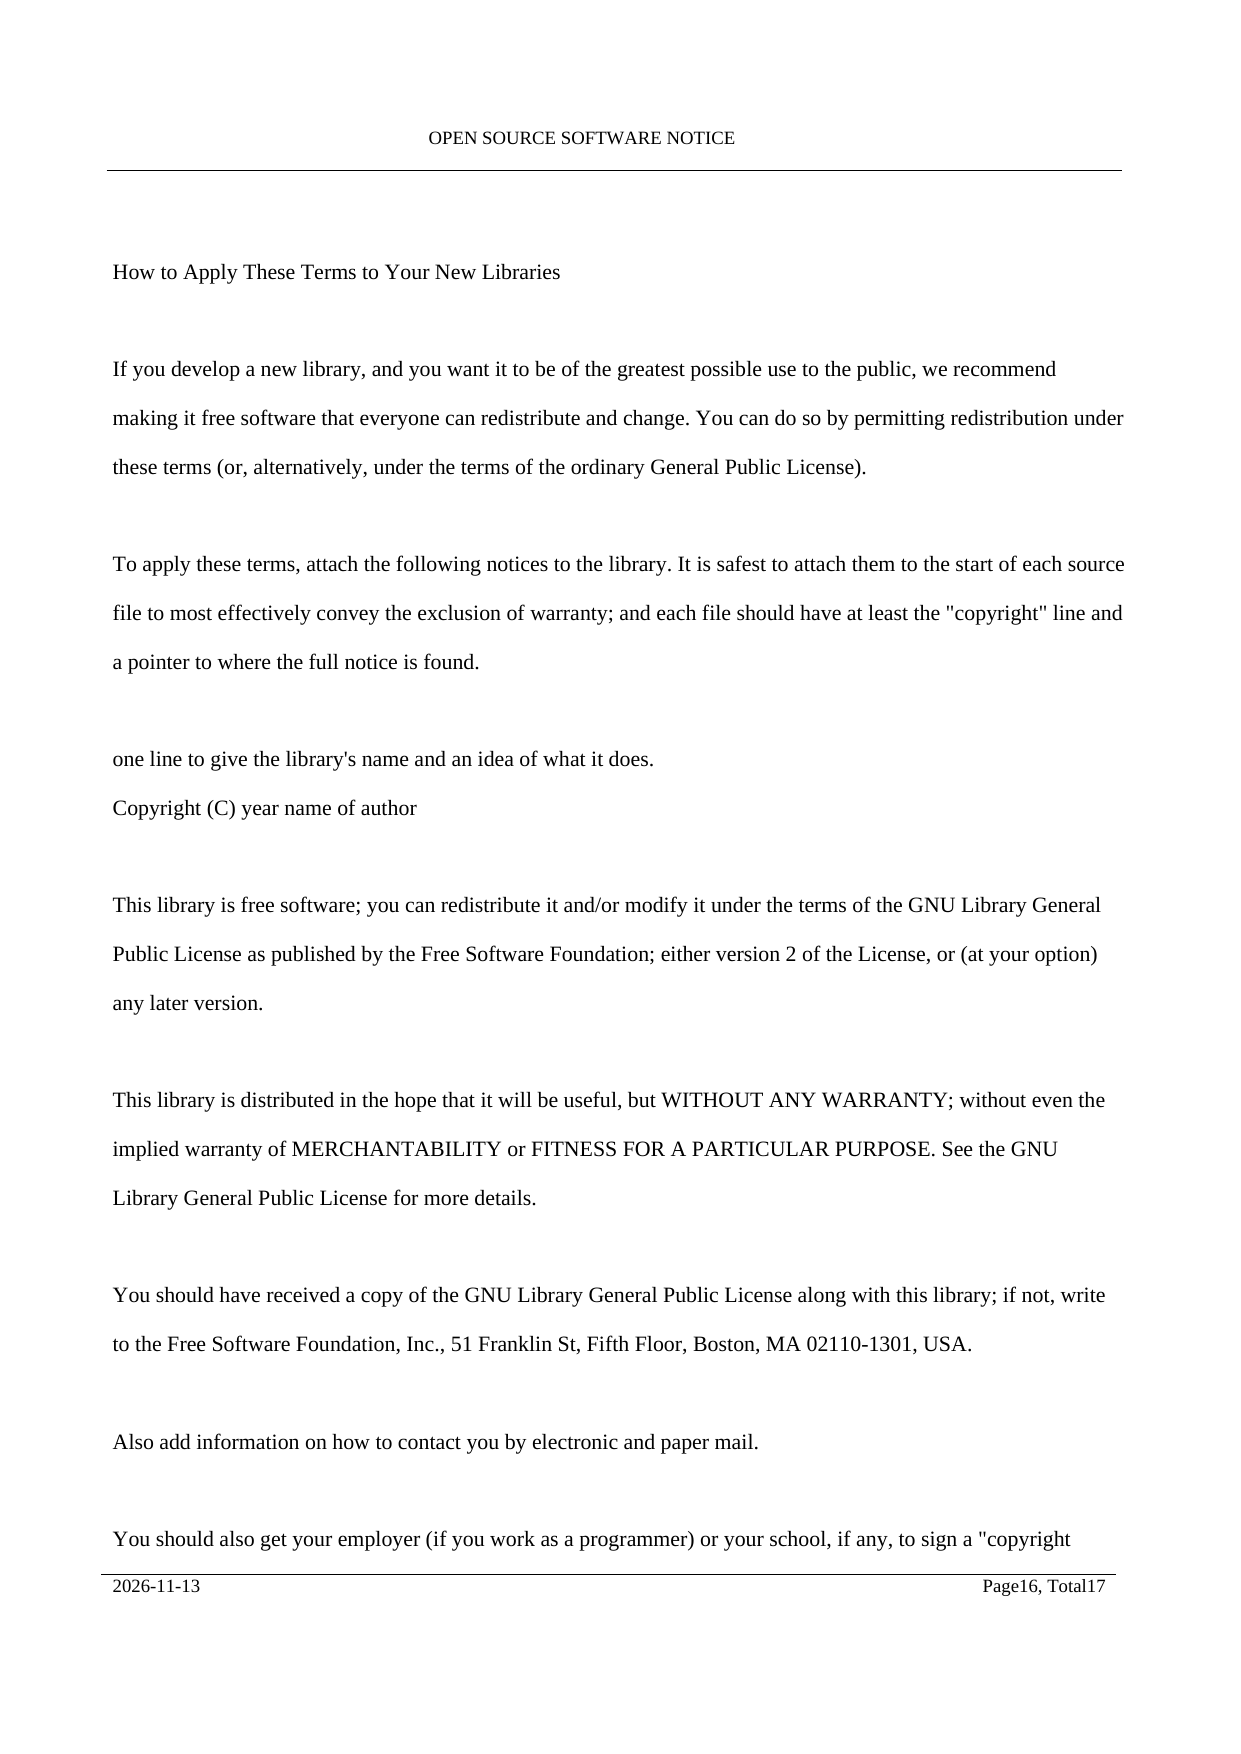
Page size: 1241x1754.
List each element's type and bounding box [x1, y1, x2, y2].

text [112, 206, 1128, 1555]
